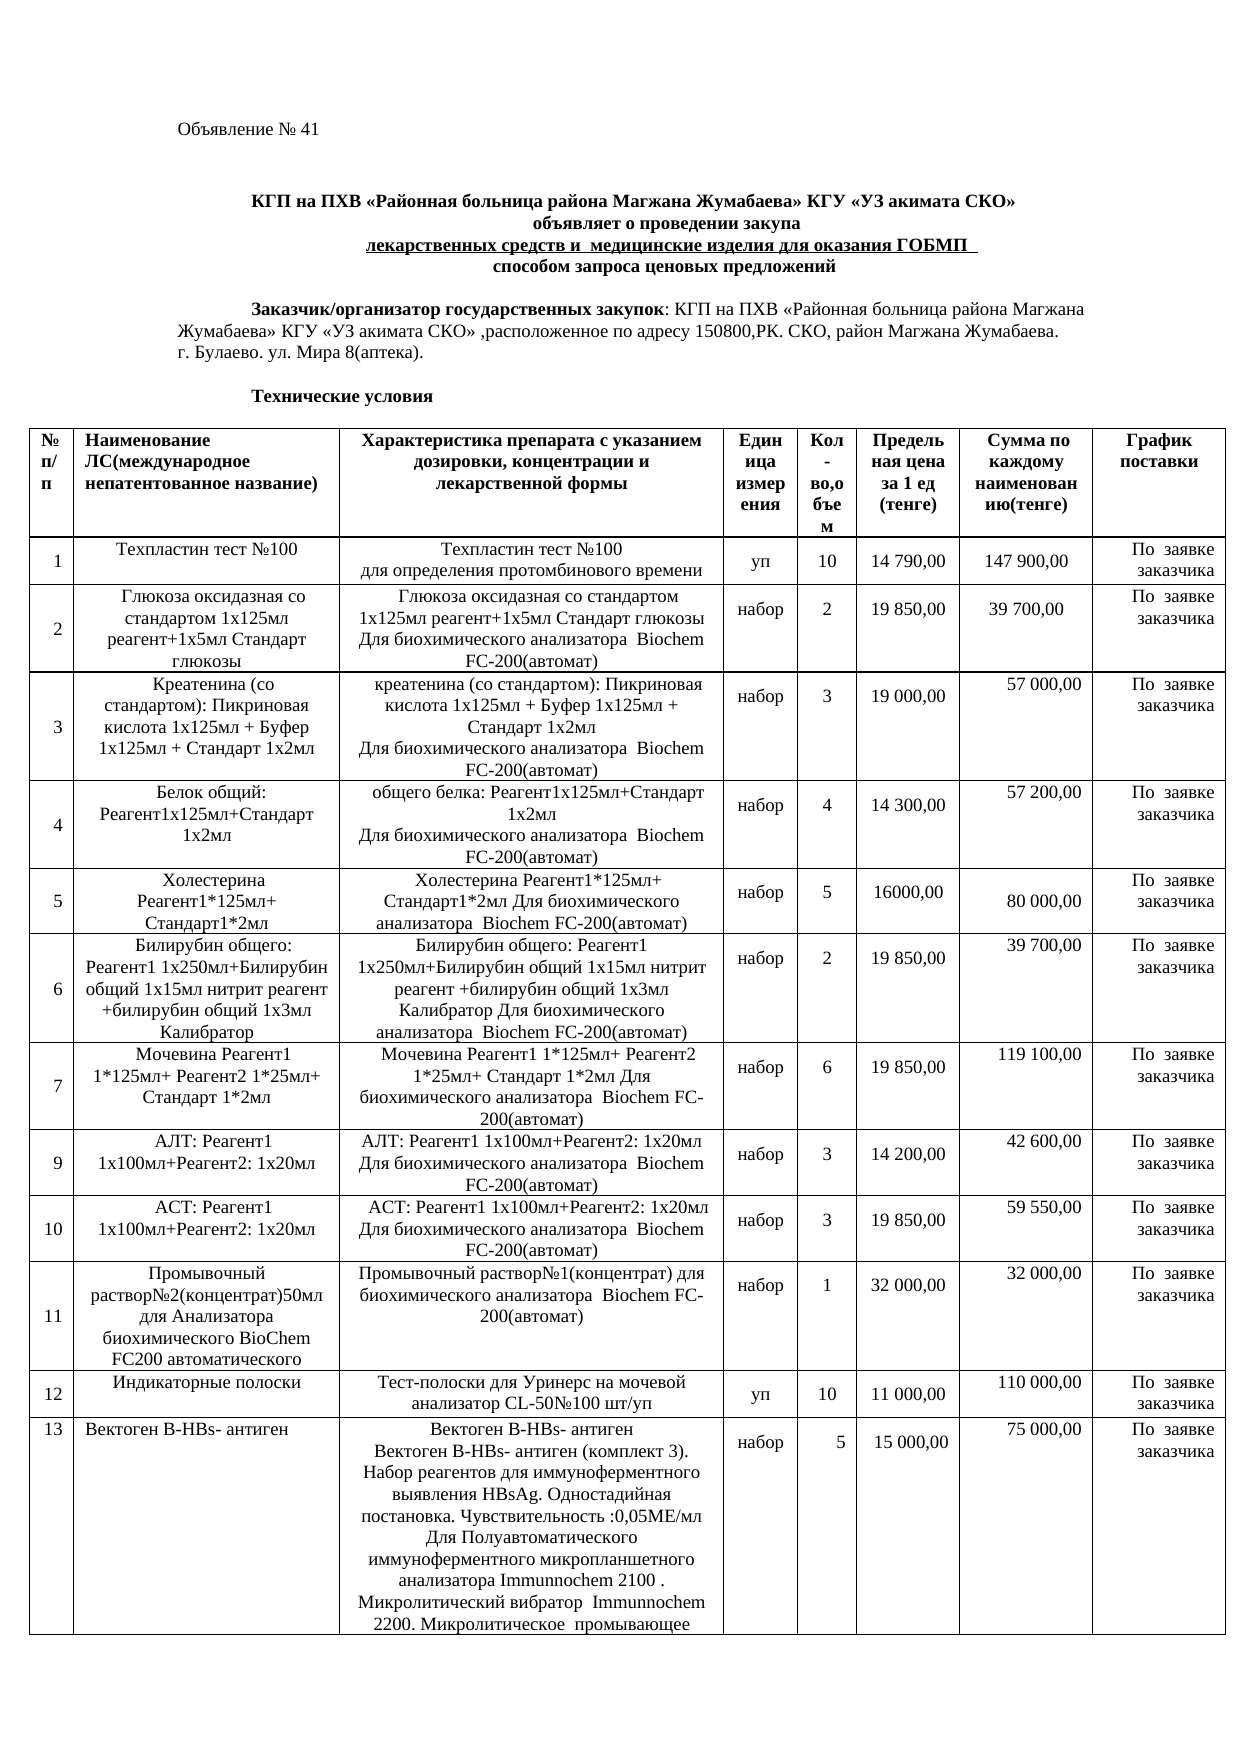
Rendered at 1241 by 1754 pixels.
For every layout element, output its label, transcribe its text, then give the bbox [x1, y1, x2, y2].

table_cell общего белка: Реагент1х125мл+Стандарт 1х2мл Для биохимического анализатора Biochem FC-200(автомат) [340, 781, 723, 867]
table_cell 32 000,00 [857, 1262, 959, 1370]
table_cell По заявке заказчика [1093, 585, 1225, 671]
table_cell 2 [30, 585, 73, 671]
table_cell По заявке заказчика [1093, 673, 1225, 780]
table_cell 15 000,00 [857, 1418, 959, 1634]
table_cell 14 200,00 [857, 1130, 959, 1195]
table_cell АЛТ: Реагент1 1х100мл+Реагент2: 1х20мл Для биохимического анализатора Biochem FC-200(автомат) [340, 1130, 723, 1195]
table_cell 57 000,00 [960, 673, 1092, 780]
table_cell набор [724, 585, 797, 671]
table_cell АСТ: Реагент1 1х100мл+Реагент2: 1х20мл [74, 1196, 339, 1261]
table_cell Мочевина Реагент1 1*125мл+ Реагент2 1*25мл+ Стандарт 1*2мл Для биохимического анализатора Biochem FC-200(автомат) [340, 1043, 723, 1129]
table_cell набор [724, 1130, 797, 1195]
table_cell 7 [30, 1043, 73, 1129]
table_cell 42 600,00 [960, 1130, 1092, 1195]
table_cell Глюкоза оксидазная со стандартом 1х125мл реагент+1х5мл Стандарт глюкозы [74, 585, 339, 671]
table_cell 6 [798, 1043, 856, 1129]
text Объявление № 41 [177, 118, 1152, 140]
table_cell набор [724, 1196, 797, 1261]
table_header График поставки [1093, 429, 1225, 536]
table_cell Тест-полоски для Уринерс на мочевой анализатор CL-50№100 шт/уп [340, 1371, 723, 1417]
text Заказчик/организатор государственных закупок: КГП на ПХВ «Районная больница района Магжана Жумабаева» КГУ «УЗ акимата СКО» ,расположенное по адресу 150800,РК. СКО, район Магжана Жумабаева. [177, 298, 1152, 341]
table_cell Холестерина Реагент1*125мл+ Стандарт1*2мл [74, 869, 339, 933]
table_header Характеристика препарата с указанием дозировки, концентрации и лекарственной формы [340, 429, 723, 536]
table_header Сумма по каждому наименованию(тенге) [960, 429, 1092, 536]
table_cell 12 [30, 1371, 73, 1417]
table_cell Промывочный раствор№1(концентрат) для биохимического анализатора Biochem FC-200(автомат) [340, 1262, 723, 1370]
table_cell По заявке заказчика [1093, 1418, 1225, 1634]
table_cell 10 [30, 1196, 73, 1261]
table_cell Промывочный раствор№2(концентрат)50мл для Анализатора биохимического BioChem FC200 автоматического [74, 1262, 339, 1370]
table_cell АСТ: Реагент1 1х100мл+Реагент2: 1х20мл Для биохимического анализатора Biochem FC-200(автомат) [340, 1196, 723, 1261]
table_cell набор [724, 1043, 797, 1129]
table_cell По заявке заказчика [1093, 1130, 1225, 1195]
table_cell 16000,00 [857, 869, 959, 933]
table_cell набор [724, 673, 797, 780]
text способом запроса ценовых предложений [177, 255, 1152, 277]
table_cell По заявке заказчика [1093, 781, 1225, 867]
table_cell 1 [798, 1262, 856, 1370]
table_cell Индикаторные полоски [74, 1371, 339, 1417]
table_cell Техпластин тест №100 [74, 538, 339, 584]
text Технические условия [177, 384, 1152, 406]
table_cell По заявке заказчика [1093, 1196, 1225, 1261]
table_cell 32 000,00 [960, 1262, 1092, 1370]
table_cell Глюкоза оксидазная со стандартом 1х125мл реагент+1х5мл Стандарт глюкозы Для биохимического анализатора Biochem FC-200(автомат) [340, 585, 723, 671]
table_cell 1 [30, 538, 73, 584]
table_cell Холестерина Реагент1*125мл+ Стандарт1*2мл Для биохимического анализатора Biochem FC-200(автомат) [340, 869, 723, 933]
table_cell По заявке заказчика [1093, 934, 1225, 1042]
table_header Единица измерения [724, 429, 797, 536]
table_cell 5 [798, 1418, 856, 1634]
table_cell 9 [30, 1130, 73, 1195]
table_cell набор [724, 1418, 797, 1634]
table_cell Мочевина Реагент1 1*125мл+ Реагент2 1*25мл+ Стандарт 1*2мл [74, 1043, 339, 1129]
table_cell 2 [798, 934, 856, 1042]
table_cell 39 700,00 [960, 585, 1092, 671]
table_cell Белок общий: Реагент1х125мл+Стандарт 1х2мл [74, 781, 339, 867]
table_cell Техпластин тест №100 для определения протомбинового времени [340, 538, 723, 584]
table_cell 11 [30, 1262, 73, 1370]
table_cell 19 850,00 [857, 1196, 959, 1261]
table_cell 19 850,00 [857, 1043, 959, 1129]
table_cell набор [724, 781, 797, 867]
table_cell 14 790,00 [857, 538, 959, 584]
table_cell 11 000,00 [857, 1371, 959, 1417]
table_cell набор [724, 869, 797, 933]
table_header № п/п [30, 429, 73, 536]
table_cell 119 100,00 [960, 1043, 1092, 1129]
table_cell 75 000,00 [960, 1418, 1092, 1634]
table_cell 19 850,00 [857, 934, 959, 1042]
text объявляет о проведении закупа [177, 212, 1152, 233]
table_cell 3 [30, 673, 73, 780]
table_cell 10 [798, 1371, 856, 1417]
table_cell 13 [30, 1418, 73, 1634]
table_cell 39 700,00 [960, 934, 1092, 1042]
table_cell креатенина (со стандартом): Пикриновая кислота 1х125мл + Буфер 1х125мл + Стандарт 1х2мл Для биохимического анализатора Biochem FC-200(автомат) [340, 673, 723, 780]
text лекарственных средств и медицинские изделия для оказания ГОБМП [177, 233, 1152, 255]
table_cell 3 [798, 673, 856, 780]
table_cell 3 [798, 1130, 856, 1195]
table_cell 19 000,00 [857, 673, 959, 780]
table_cell 14 300,00 [857, 781, 959, 867]
table_cell 2 [798, 585, 856, 671]
table_header Кол-во,объем [798, 429, 856, 536]
table_cell 4 [30, 781, 73, 867]
table_cell 6 [30, 934, 73, 1042]
table_cell 5 [798, 869, 856, 933]
table_cell Билирубин общего: Реагент1 1х250мл+Билирубин общий 1х15мл нитрит реагент +билирубин общий 1х3мл Калибратор Для биохимического анализатора Biochem FC-200(автомат) [340, 934, 723, 1042]
table_header Предельная цена за 1 ед (тенге) [857, 429, 959, 536]
table_cell 5 [30, 869, 73, 933]
table_cell По заявке заказчика [1093, 1371, 1225, 1417]
table_cell 57 200,00 [960, 781, 1092, 867]
text г. Булаево. ул. Мира 8(аптека). [177, 341, 1152, 363]
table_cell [340, 1418, 723, 1634]
table_cell АЛТ: Реагент1 1х100мл+Реагент2: 1х20мл [74, 1130, 339, 1195]
table_cell 4 [798, 781, 856, 867]
table_header Наименование ЛС(международное непатентованное название) [74, 429, 339, 536]
table_cell 3 [798, 1196, 856, 1261]
table_cell По заявке заказчика [1093, 1043, 1225, 1129]
table_cell 19 850,00 [857, 585, 959, 671]
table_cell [74, 1418, 339, 1634]
text КГП на ПХВ «Районная больница района Магжана Жумабаева» КГУ «УЗ акимата СКО» [177, 190, 1152, 212]
table_cell 147 900,00 [960, 538, 1092, 584]
table_cell 10 [798, 538, 856, 584]
table_cell уп [724, 1371, 797, 1417]
table_cell По заявке заказчика [1093, 869, 1225, 933]
table_cell 110 000,00 [960, 1371, 1092, 1417]
table_cell 59 550,00 [960, 1196, 1092, 1261]
table_cell По заявке заказчика [1093, 1262, 1225, 1370]
table_cell уп [724, 538, 797, 584]
table_cell 80 000,00 [960, 869, 1092, 933]
table_cell Билирубин общего: Реагент1 1х250мл+Билирубин общий 1х15мл нитрит реагент +билирубин общий 1х3мл Калибратор [74, 934, 339, 1042]
table_cell набор [724, 934, 797, 1042]
table_cell набор [724, 1262, 797, 1370]
table_cell По заявке заказчика [1093, 538, 1225, 584]
table_cell Креатенина (со стандартом): Пикриновая кислота 1х125мл + Буфер 1х125мл + Стандарт 1х2мл [74, 673, 339, 780]
